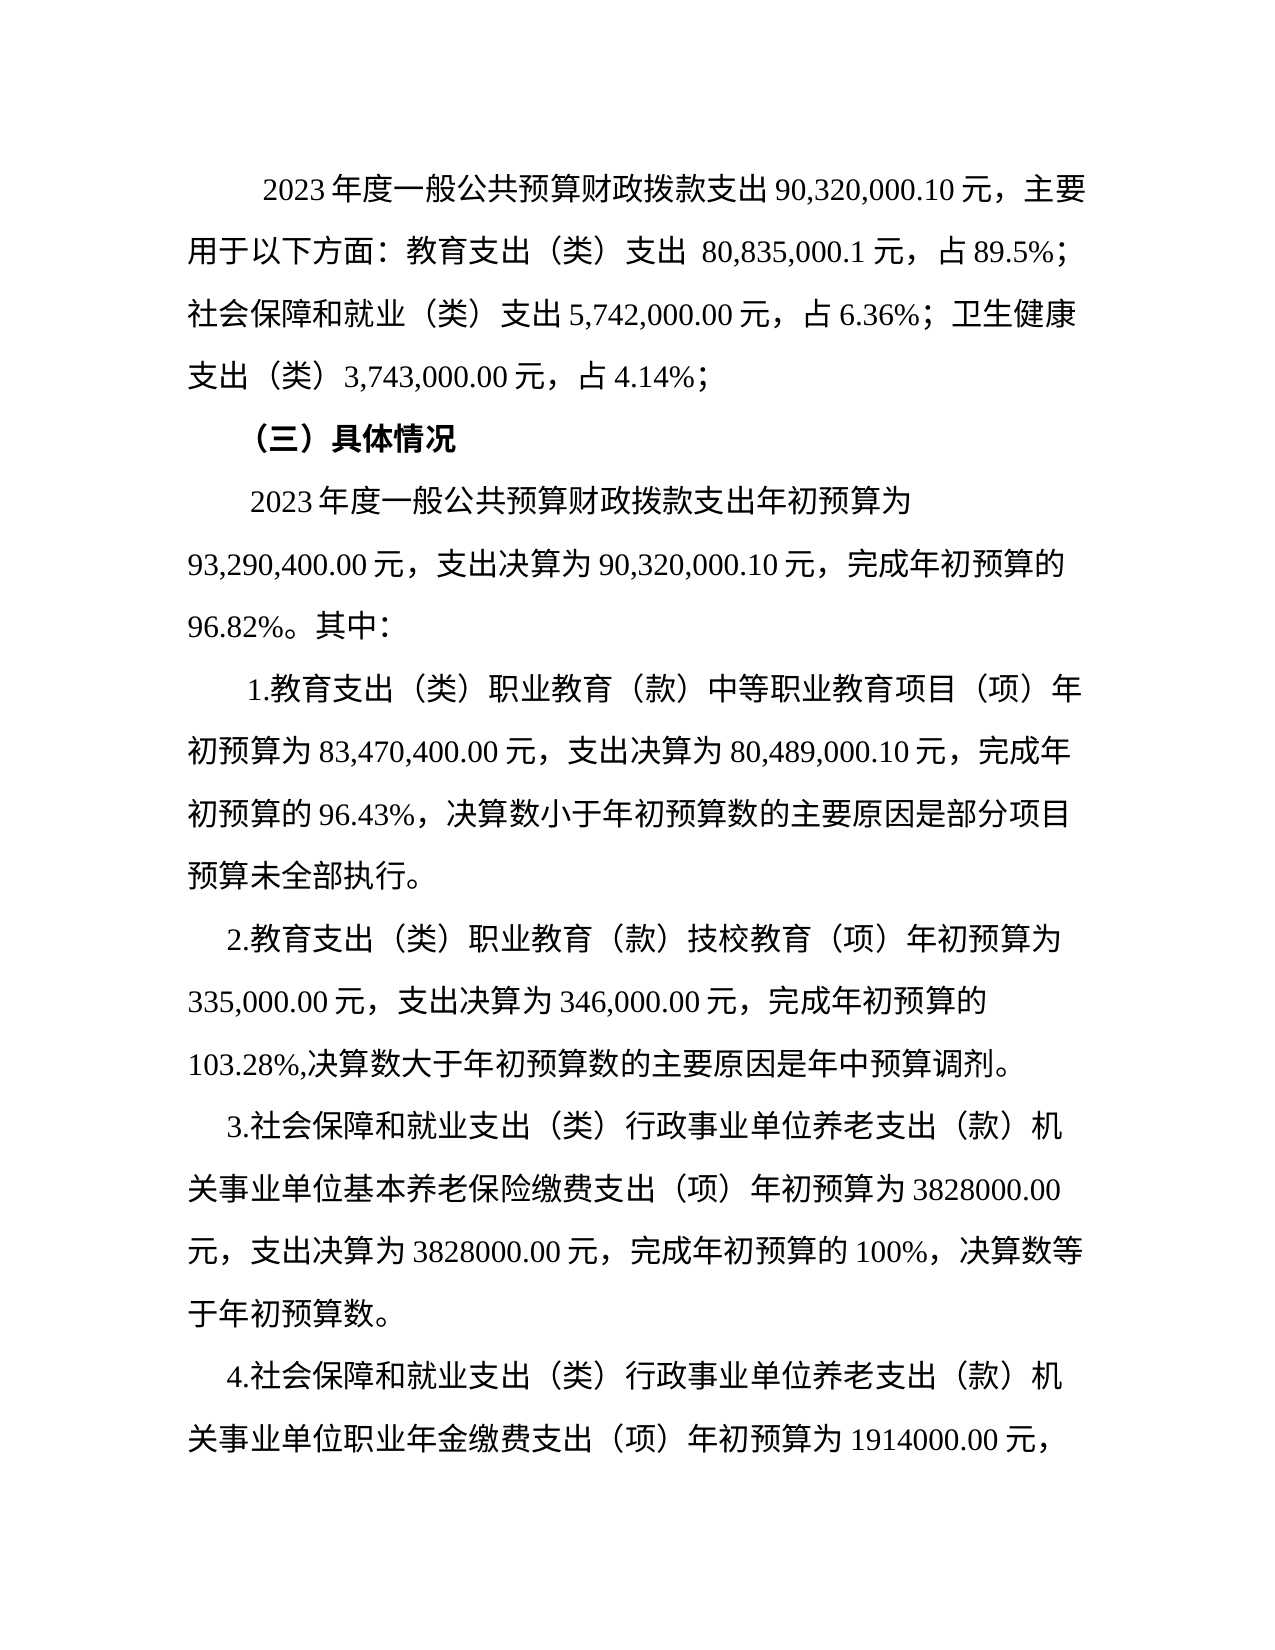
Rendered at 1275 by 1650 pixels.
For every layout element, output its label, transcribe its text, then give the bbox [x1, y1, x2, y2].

text 2023年度一般公共预算财政拨款支出年初预算为93,290,400.00元，支出决算为90,320,000.10元，完成年初预算的96.82%。其中： [187, 462, 1087, 650]
text （三）具体情况 [237, 400, 1087, 462]
text 2023年度一般公共预算财政拨款支出90,320,000.10元，主要用于以下方面：教育支出（类）支出 80,835,000.1 元，占89.5%；社会保障和就业（类）支出5,742,000.00元，占6.36%；卫生健康支出（类）3,743,000.00元，占4.14%； [187, 150, 1087, 400]
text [187, 650, 1087, 1462]
